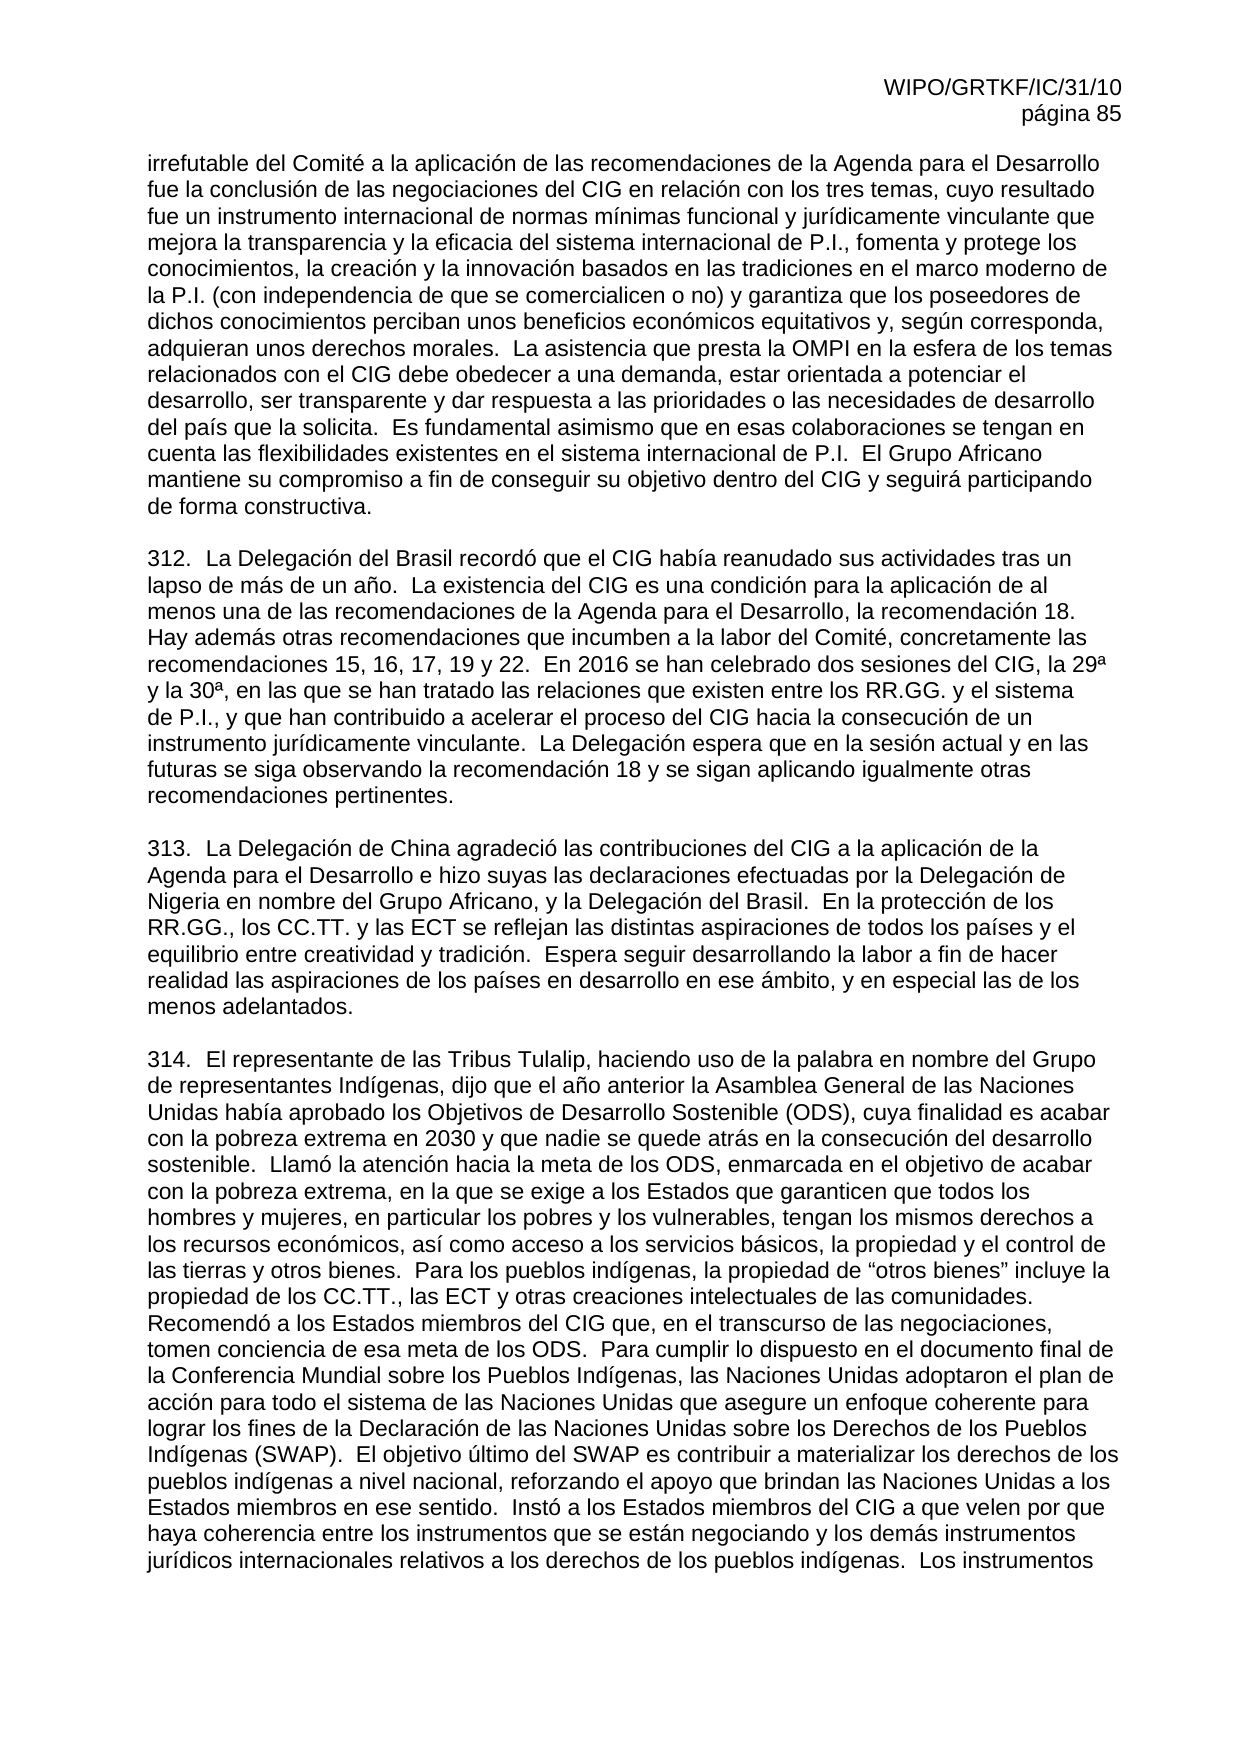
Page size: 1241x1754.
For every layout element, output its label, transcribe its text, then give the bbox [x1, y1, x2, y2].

list La Delegación de China agradeció las contribuciones del CIG a la aplicación de la Agenda para el Desarrollo e hizo suyas las declaraciones efectuadas por la Delegación de Nigeria en nombre del Grupo Africano, y la Delegación del Brasil. En la protección de los RR.GG., los CC.TT. y las ECT se reflejan las distintas aspiraciones de todos los países y el equilibrio entre creatividad y tradición. Espera seguir desarrollando la labor a fin de hacer realidad las aspiraciones de los países en desarrollo en ese ámbito, y en especial las de los menos adelantados. [147, 835, 1122, 1020]
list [147, 1046, 1122, 1573]
list La Delegación del Brasil recordó que el CIG había reanudado sus actividades tras un lapso de más de un año. La existencia del CIG es una condición para la aplicación de al menos una de las recomendaciones de la Agenda para el Desarrollo, la recomendación 18. Hay además otras recomendaciones que incumben a la labor del Comité, concretamente las recomendaciones 15, 16, 17, 19 y 22. En 2016 se han celebrado dos sesiones del CIG, la 29ª y la 30ª, en las que se han tratado las relaciones que existen entre los RR.GG. y el sistema de P.I., y que han contribuido a acelerar el proceso del CIG hacia la consecución de un instrumento jurídicamente vinculante. La Delegación espera que en la sesión actual y en las futuras se siga observando la recomendación 18 y se sigan aplicando igualmente otras recomendaciones pertinentes. [147, 545, 1122, 809]
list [147, 150, 1122, 519]
